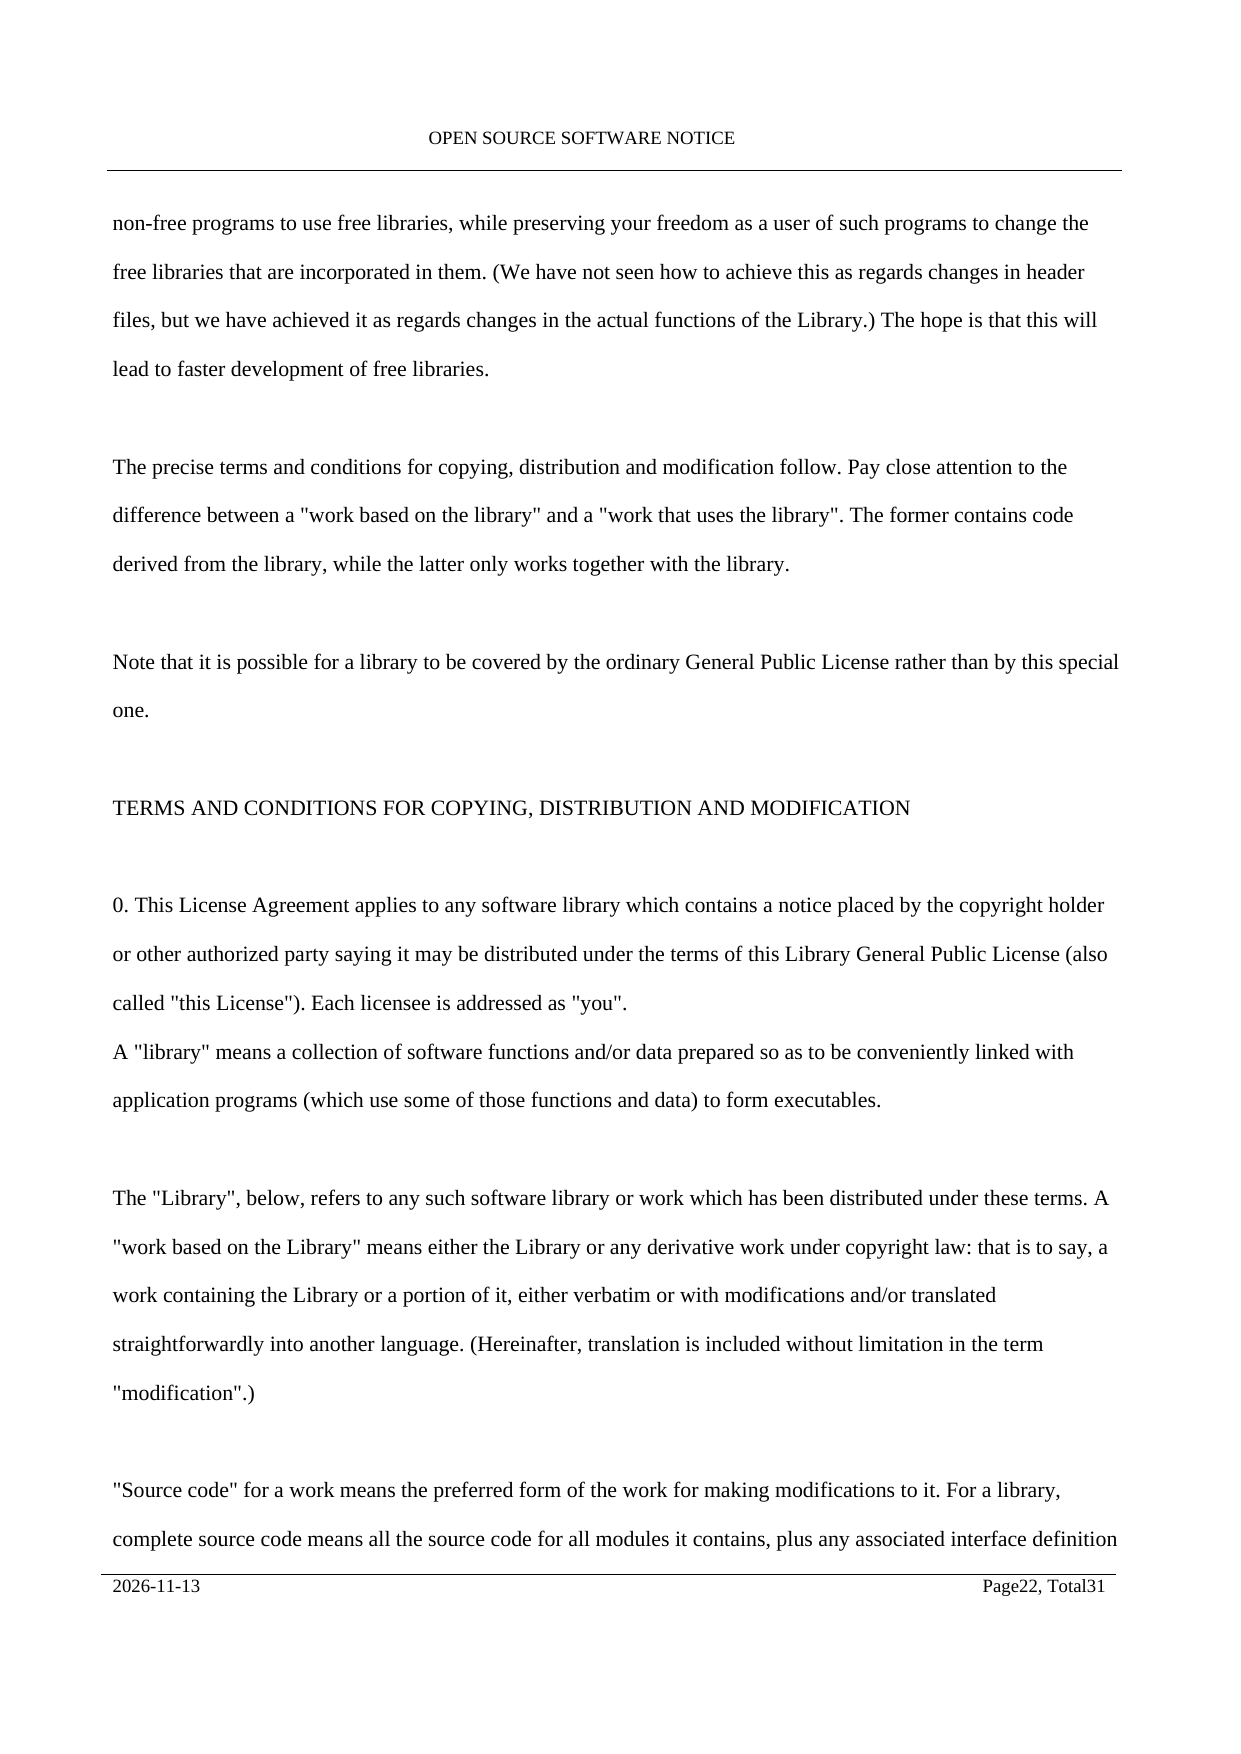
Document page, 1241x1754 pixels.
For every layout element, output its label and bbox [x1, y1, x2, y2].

text [112, 206, 1128, 1555]
